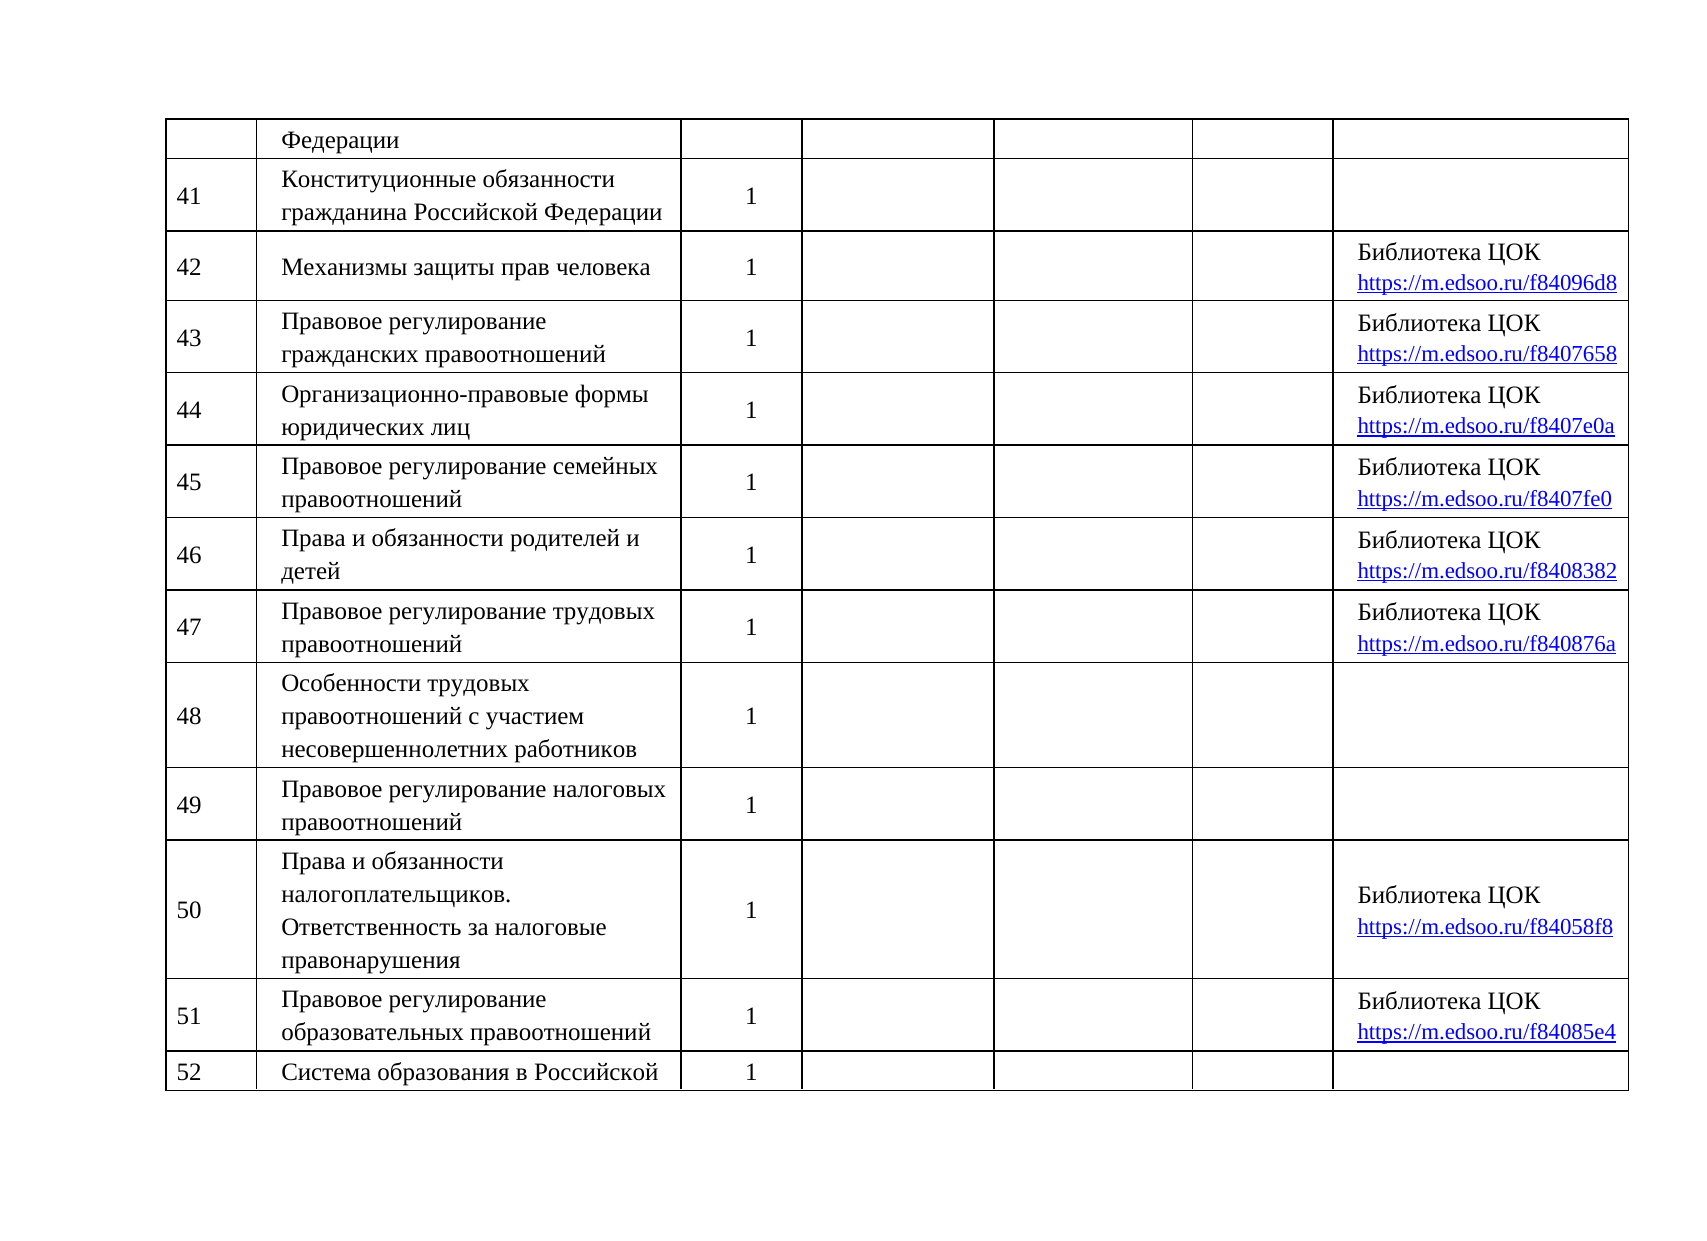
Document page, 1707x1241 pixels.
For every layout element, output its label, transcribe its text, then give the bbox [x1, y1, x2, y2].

table_cell 47 [167, 591, 256, 661]
table_cell 1 [682, 663, 801, 767]
table_cell 1 [682, 768, 801, 839]
table_cell Библиотека ЦОК https://m.edsoo.ru/f8408382 [1334, 518, 1628, 589]
table_cell [1193, 663, 1332, 767]
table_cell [257, 1052, 680, 1089]
table_cell Библиотека ЦОК https://m.edsoo.ru/f84096d8 [1334, 232, 1628, 299]
table_cell Библиотека ЦОК https://m.edsoo.ru/f84058f8 [1334, 841, 1628, 978]
table_cell [803, 373, 993, 444]
table_cell [1193, 232, 1332, 299]
table_cell Конституционные обязанности гражданина Российской Федерации [257, 159, 680, 230]
table_cell [995, 841, 1192, 978]
table_cell [995, 446, 1192, 517]
table_cell 1 [682, 301, 801, 372]
table_cell 1 [682, 841, 801, 978]
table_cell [1334, 120, 1628, 157]
table_cell Библиотека ЦОК https://m.edsoo.ru/f8407e0a [1334, 373, 1628, 444]
table_cell Организационно-правовые формы юридических лиц [257, 373, 680, 444]
table_cell [1193, 591, 1332, 661]
table_cell [995, 768, 1192, 839]
table_cell [803, 120, 993, 157]
table_cell [1334, 1052, 1628, 1089]
table_cell [1193, 1052, 1332, 1089]
table_cell [1334, 663, 1628, 767]
table_cell [995, 518, 1192, 589]
table_cell [803, 768, 993, 839]
table_cell [803, 979, 993, 1050]
table_cell 49 [167, 768, 256, 839]
table_cell [995, 979, 1192, 1050]
table_cell [803, 663, 993, 767]
table_cell Права и обязанности налогоплательщиков. Ответственность за налоговые правонарушения [257, 841, 680, 978]
table_cell Правовое регулирование семейных правоотношений [257, 446, 680, 517]
table_cell [995, 232, 1192, 299]
table_cell 1 [682, 232, 801, 299]
table_cell [1193, 159, 1332, 230]
table_cell 1 [682, 518, 801, 589]
table_cell [803, 159, 993, 230]
table_cell 40 [167, 120, 256, 157]
table_cell 1 [682, 591, 801, 661]
table_cell 41 [167, 159, 256, 230]
table_cell Библиотека ЦОК https://m.edsoo.ru/f840876a [1334, 591, 1628, 661]
table_cell [1193, 768, 1332, 839]
table_cell Механизмы защиты прав человека [257, 232, 680, 299]
table_cell 52 [167, 1052, 256, 1089]
table_cell 1 [682, 159, 801, 230]
table_cell Библиотека ЦОК https://m.edsoo.ru/f8407658 [1334, 301, 1628, 372]
table_cell [1193, 446, 1332, 517]
table_cell [995, 663, 1192, 767]
table_cell [995, 301, 1192, 372]
table_cell Библиотека ЦОК https://m.edsoo.ru/f84085e4 [1334, 979, 1628, 1050]
table_cell Правовое регулирование налоговых правоотношений [257, 768, 680, 839]
table_cell 1 [682, 446, 801, 517]
table_cell [1193, 518, 1332, 589]
table_cell Права и обязанности родителей и детей [257, 518, 680, 589]
table_cell 1 [682, 120, 801, 157]
table_cell 44 [167, 373, 256, 444]
table_cell Правовое регулирование образовательных правоотношений [257, 979, 680, 1050]
table_cell [1193, 979, 1332, 1050]
table_cell [803, 301, 993, 372]
table_cell [1193, 373, 1332, 444]
table_cell [1193, 841, 1332, 978]
table_cell 48 [167, 663, 256, 767]
table_cell 51 [167, 979, 256, 1050]
table_cell [803, 1052, 993, 1089]
table_cell Библиотека ЦОК https://m.edsoo.ru/f8407fe0 [1334, 446, 1628, 517]
table_cell 42 [167, 232, 256, 299]
table_cell [803, 841, 993, 978]
table_cell 45 [167, 446, 256, 517]
table_cell [1193, 301, 1332, 372]
table_cell 46 [167, 518, 256, 589]
table_cell [803, 446, 993, 517]
table_cell [995, 373, 1192, 444]
table_cell 43 [167, 301, 256, 372]
table_cell [995, 159, 1192, 230]
table_cell Правовое регулирование трудовых правоотношений [257, 591, 680, 661]
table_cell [257, 120, 680, 157]
table_cell 1 [682, 1052, 801, 1089]
table_cell [1334, 159, 1628, 230]
table_cell [803, 591, 993, 661]
table_cell [1334, 768, 1628, 839]
table_cell [995, 591, 1192, 661]
table_cell [803, 518, 993, 589]
table_cell [995, 120, 1192, 157]
table_cell 50 [167, 841, 256, 978]
table_cell [995, 1052, 1192, 1089]
table_cell Правовое регулирование гражданских правоотношений [257, 301, 680, 372]
table_cell 1 [682, 979, 801, 1050]
table_cell 1 [682, 373, 801, 444]
table_cell [1193, 120, 1332, 157]
table_cell Особенности трудовых правоотношений с участием несовершеннолетних работников [257, 663, 680, 767]
table_cell [803, 232, 993, 299]
